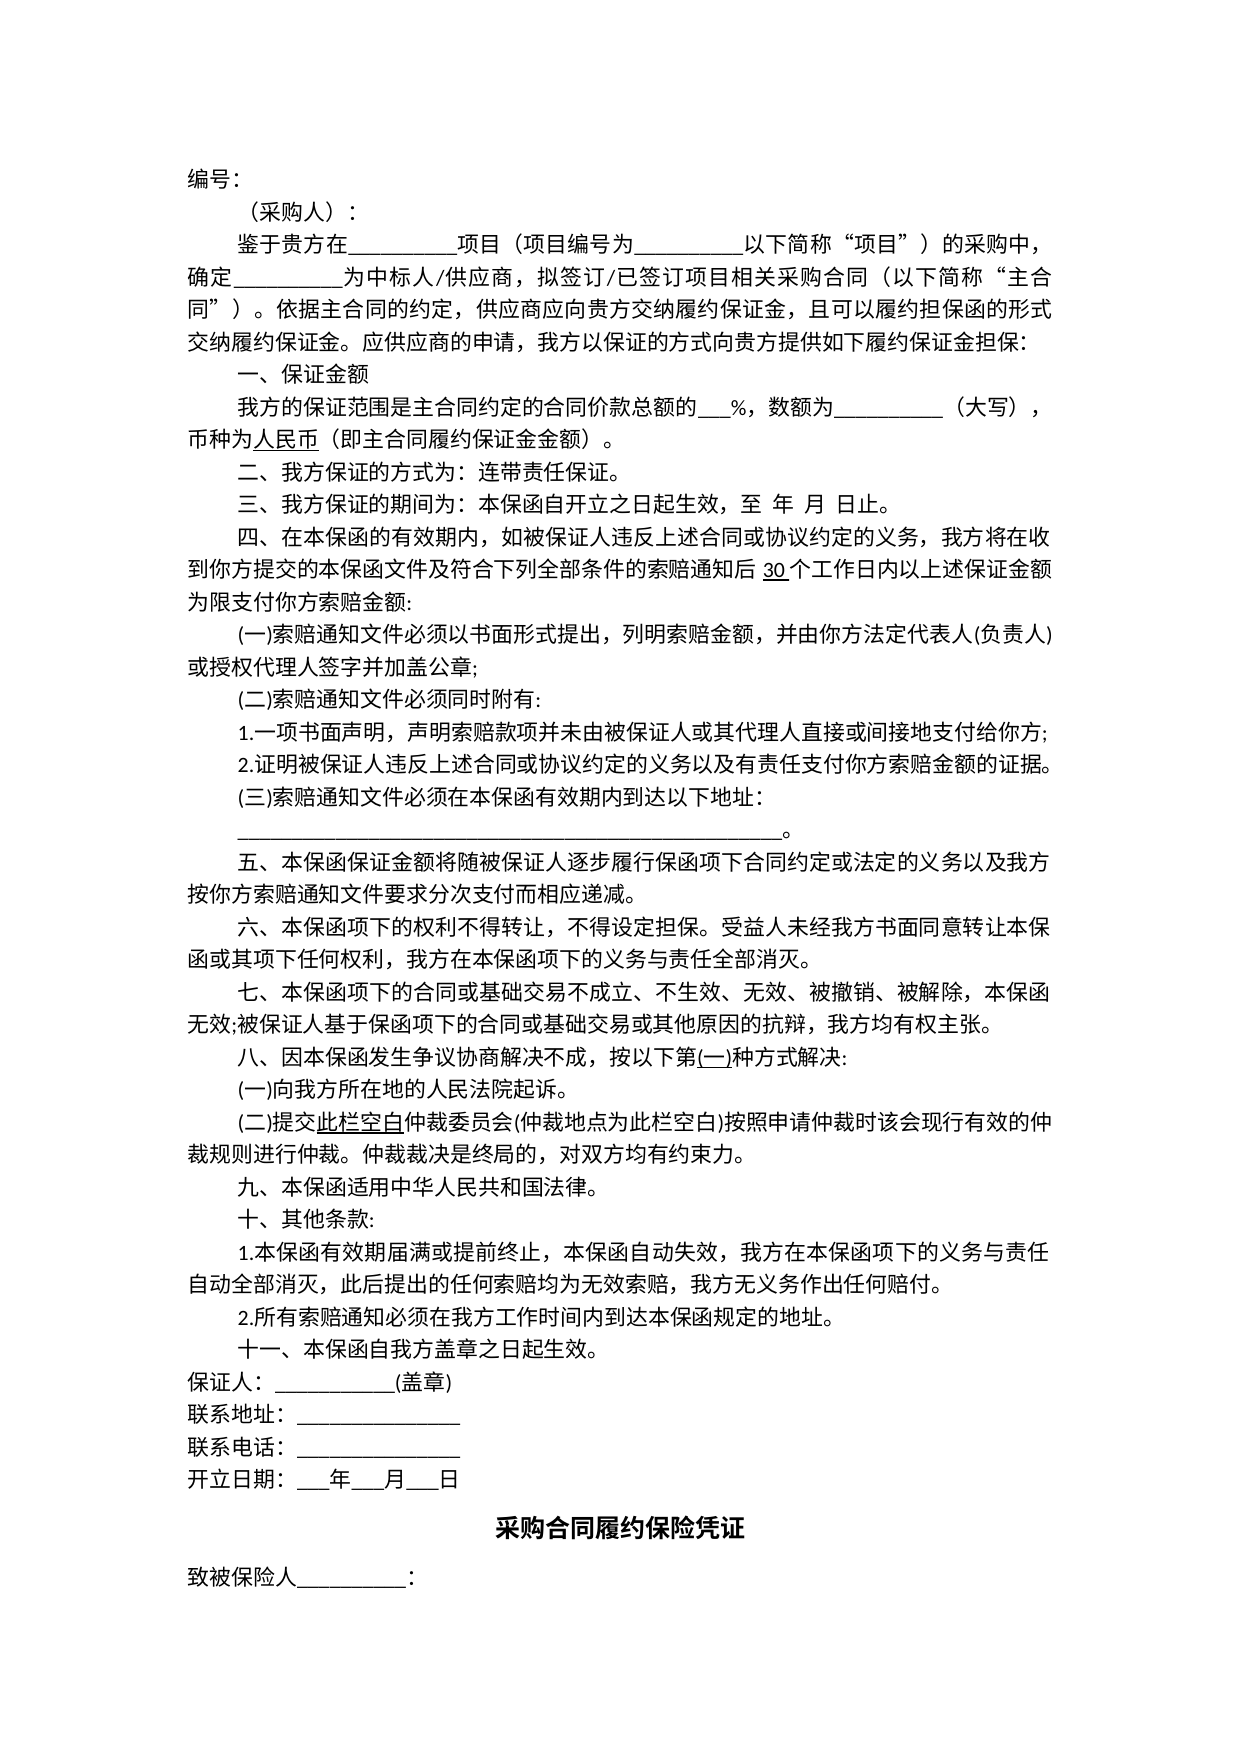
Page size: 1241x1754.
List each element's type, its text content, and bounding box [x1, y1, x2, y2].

text 五、本保函保证金额将随被保证人逐步履行保函项下合同约定或法定的义务以及我方按你方索赔通知文件要求分次支付而相应递减。 [187, 844, 1053, 909]
text 一、保证金额 [187, 357, 1053, 389]
text 我方的保证范围是主合同约定的合同价款总额的___%，数额为__________（大写），币种为人民币（即主合同履约保证金金额）。 [187, 389, 1053, 454]
text __________________________________________________。 [187, 812, 1053, 844]
text 1.本保函有效期届满或提前终止，本保函自动失效，我方在本保函项下的义务与责任自动全部消灭，此后提出的任何索赔均为无效索赔，我方无义务作出任何赔付。 [187, 1234, 1053, 1299]
text (二)索赔通知文件必须同时附有: [187, 682, 1053, 714]
text 七、本保函项下的合同或基础交易不成立、不生效、无效、被撤销、被解除，本保函无效;被保证人基于保函项下的合同或基础交易或其他原因的抗辩，我方均有权主张。 [187, 974, 1053, 1039]
text (三)索赔通知文件必须在本保函有效期内到达以下地址： [187, 779, 1053, 812]
text 采购合同履约保险凭证 [187, 1494, 1053, 1559]
text 十一、本保函自我方盖章之日起生效。 [187, 1332, 1053, 1364]
text (二)提交此栏空白仲裁委员会(仲裁地点为此栏空白)按照申请仲裁时该会现行有效的仲裁规则进行仲裁。仲裁裁决是终局的，对双方均有约束力。 [187, 1104, 1053, 1169]
text 联系电话：_______________ [187, 1429, 1053, 1462]
text 九、本保函适用中华人民共和国法律。 [187, 1169, 1053, 1202]
text 六、本保函项下的权利不得转让，不得设定担保。受益人未经我方书面同意转让本保函或其项下任何权利，我方在本保函项下的义务与责任全部消灭。 [187, 909, 1053, 974]
text 2.证明被保证人违反上述合同或协议约定的义务以及有责任支付你方索赔金额的证据。 [187, 747, 1053, 779]
text (一)向我方所在地的人民法院起诉。 [187, 1072, 1053, 1104]
text 十、其他条款: [187, 1202, 1053, 1234]
text 1.一项书面声明，声明索赔款项并未由被保证人或其代理人直接或间接地支付给你方; [187, 714, 1053, 747]
text 四、在本保函的有效期内，如被保证人违反上述合同或协议约定的义务，我方将在收到你方提交的本保函文件及符合下列全部条件的索赔通知后30个工作日内以上述保证金额为限支付你方索赔金额: [187, 519, 1053, 617]
text 开立日期：___年___月___日 [187, 1462, 1053, 1494]
text 三、我方保证的期间为：本保函自开立之日起生效，至 年 月 日止。 [187, 487, 1053, 519]
text 八、因本保函发生争议协商解决不成，按以下第(一)种方式解决: [187, 1039, 1053, 1072]
text 联系地址：_______________ [187, 1397, 1053, 1429]
text （采购人）： [187, 194, 1053, 227]
text 二、我方保证的方式为：连带责任保证。 [187, 454, 1053, 487]
text 2.所有索赔通知必须在我方工作时间内到达本保函规定的地址。 [187, 1299, 1053, 1332]
text 保证人：___________(盖章) [187, 1364, 1053, 1397]
text 编号： [187, 162, 1053, 194]
text (一)索赔通知文件必须以书面形式提出，列明索赔金额，并由你方法定代表人(负责人)或授权代理人签字并加盖公章; [187, 617, 1053, 682]
text 鉴于贵方在__________项目（项目编号为__________以下简称“项目”）的采购中，确定__________为中标人/供应商，拟签订/已签订项目相关采购合同（以下简称“主合同”）。依据主合同的约定，供应商应向贵方交纳履约保证金，且可以履约担保函的形式交纳履约保证金。应供应商的申请，我方以保证的方式向贵方提供如下履约保证金担保： [187, 227, 1053, 357]
text 致被保险人__________： [187, 1559, 1053, 1592]
